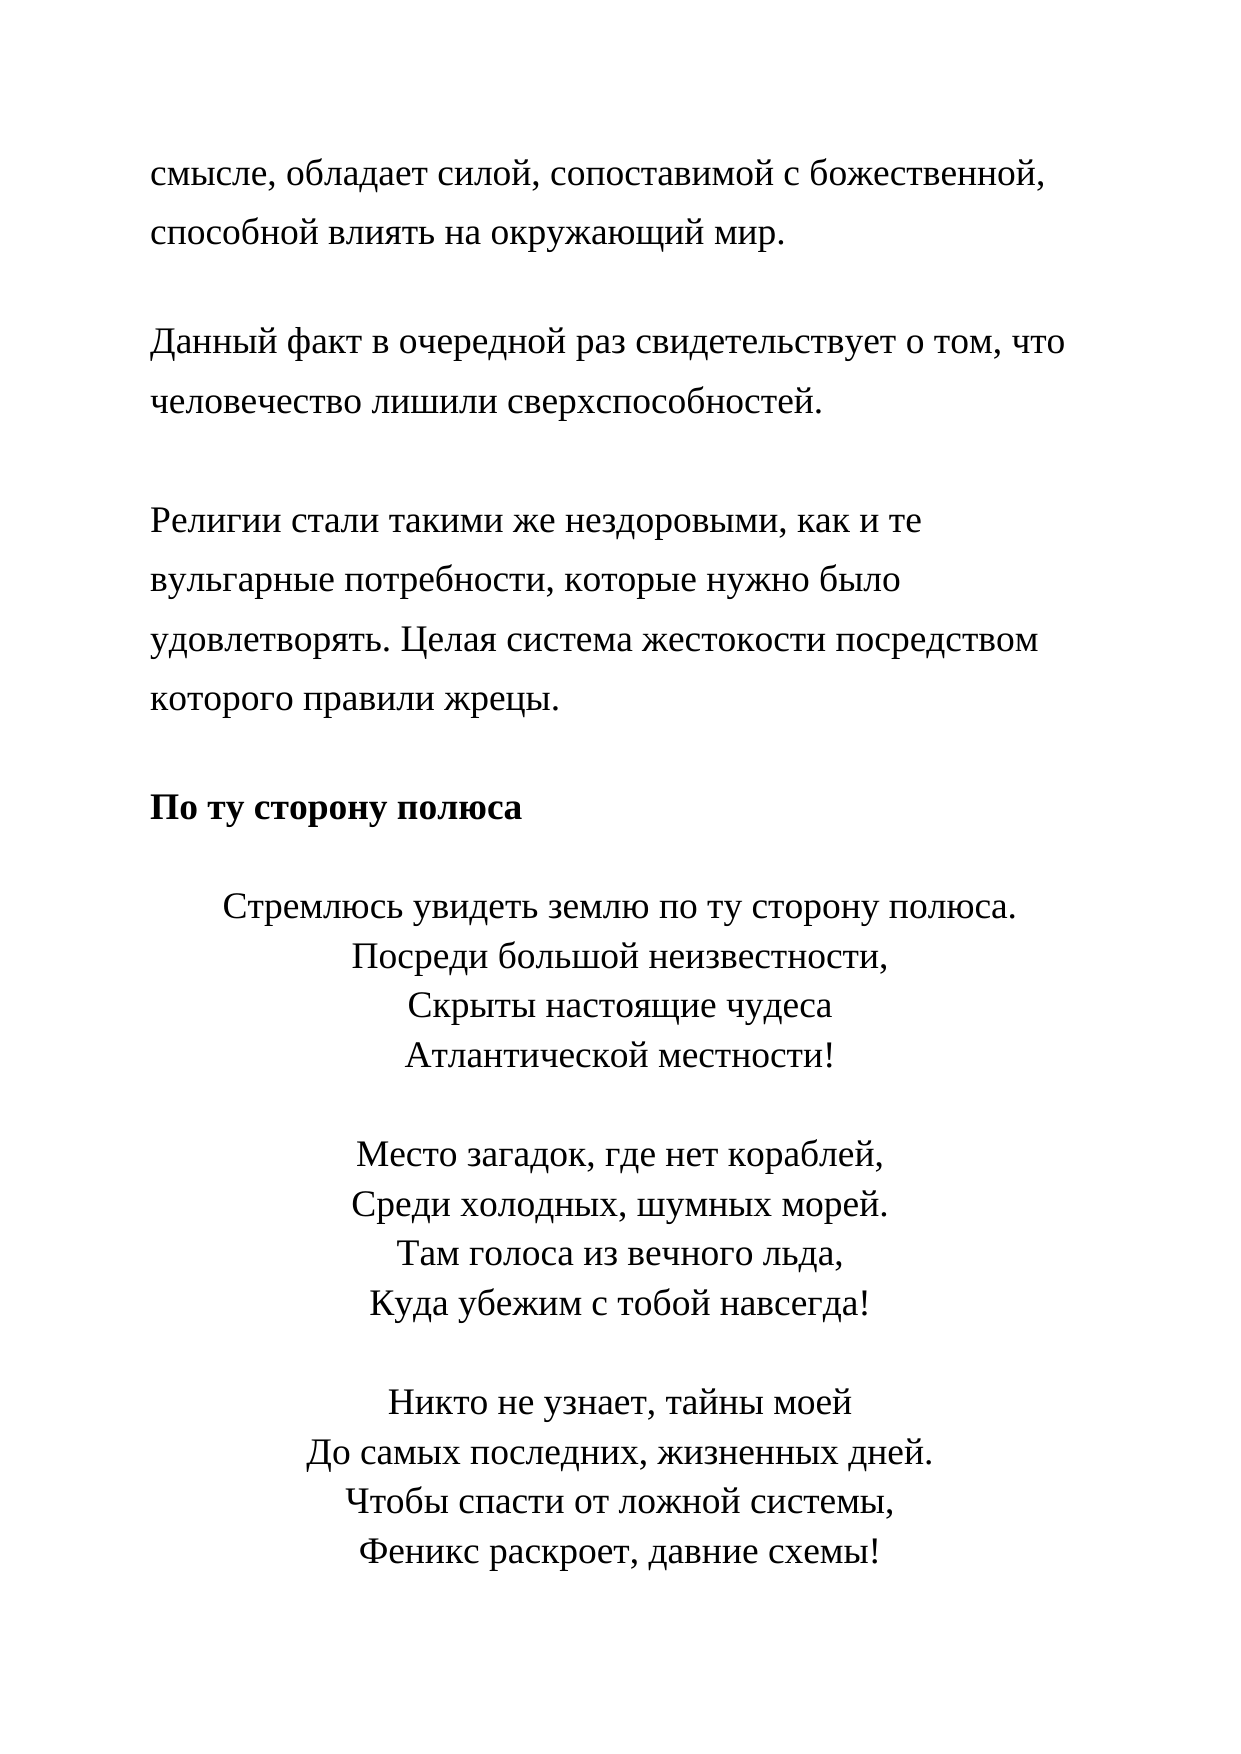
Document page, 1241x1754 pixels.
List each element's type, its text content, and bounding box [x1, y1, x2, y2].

text Посреди большой неизвестности, [150, 933, 1090, 976]
text Стремлюсь увидеть землю по ту сторону полюса. [150, 884, 1090, 927]
text По ту сторону полюса [150, 784, 1090, 828]
text Данный факт в очередной раз свидетельствует о том, что человечество лишили сверхспособностей. [150, 318, 1090, 421]
text Никто не узнает, тайны моей [150, 1379, 1090, 1423]
text Место загадок, где нет кораблей, [150, 1132, 1090, 1175]
text Атлантической местности! [150, 1032, 1090, 1076]
text Куда убежим с тобой навсегда! [150, 1280, 1090, 1323]
text Скрыты настоящие чудеса [150, 983, 1090, 1026]
text Чтобы спасти от ложной системы, [150, 1479, 1090, 1522]
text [150, 150, 1090, 253]
text Религии стали такими же нездоровыми, как и те вульгарные потребности, которые нужно было удовлетворять. Целая система жестокости посредством которого правили жрецы. [150, 497, 1090, 718]
text Феникс раскроет, давние схемы! [150, 1528, 1090, 1571]
text Там голоса из вечного льда, [150, 1231, 1090, 1274]
text Среди холодных, шумных морей. [150, 1181, 1090, 1224]
text До самых последних, жизненных дней. [150, 1429, 1090, 1472]
